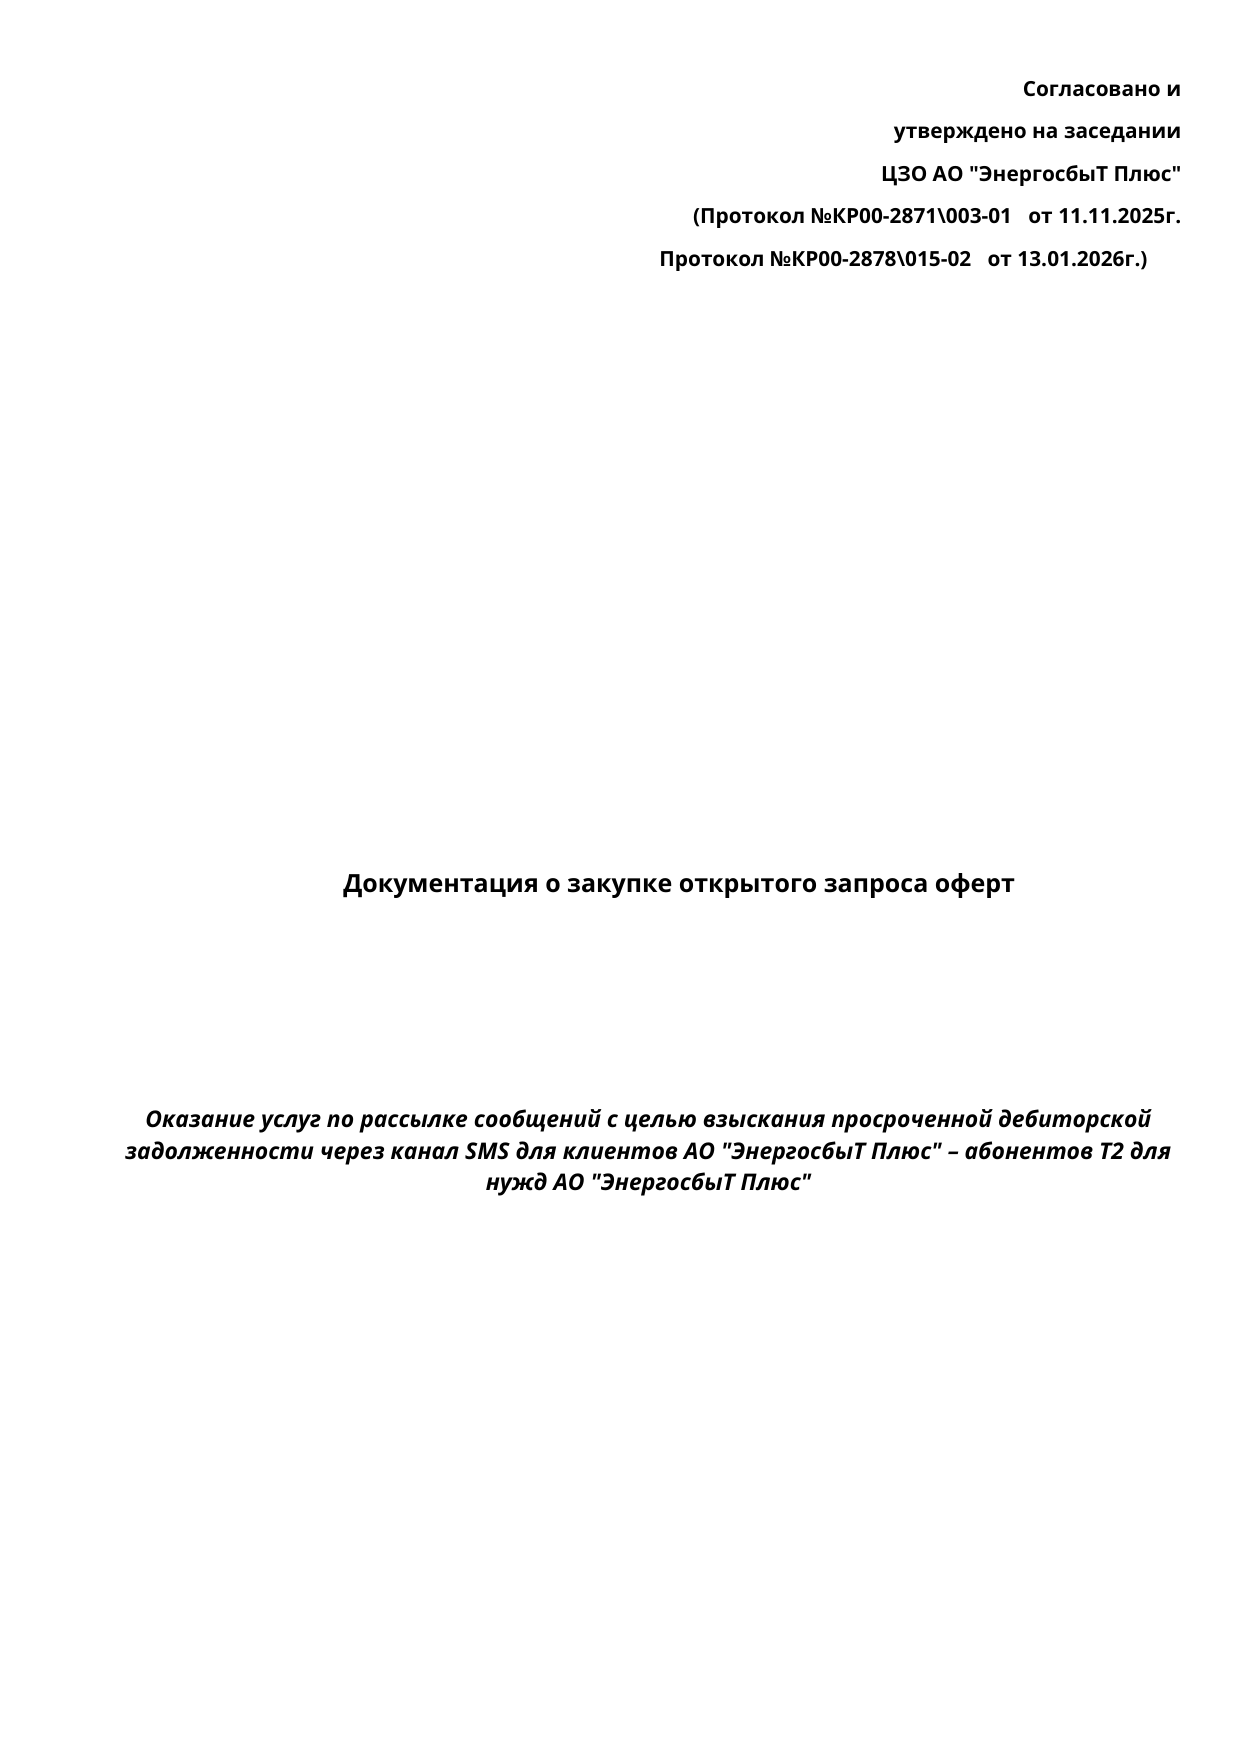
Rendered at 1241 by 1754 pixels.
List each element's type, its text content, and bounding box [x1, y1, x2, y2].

text Согласовано и [474, 74, 1181, 102]
text утверждено на заседании [474, 116, 1181, 145]
text Документация о закупке открытого запроса оферт [118, 866, 1181, 900]
text Оказание услуг по рассылке сообщений с целью взыскания просроченной дебиторской задолженности через канал SMS для клиентов АО "ЭнергосбыТ Плюс" – абонентов Т2 для нужд АО "ЭнергосбыТ Плюс" [118, 1103, 1181, 1197]
text ЦЗО АО "ЭнергосбыТ Плюс" [474, 159, 1181, 187]
text (Протокол №КР00-2871\003-01 от 11.11.2025г. [474, 202, 1181, 230]
text Протокол №КР00-2878\015-02 от 13.01.2026г.) [474, 244, 1181, 273]
